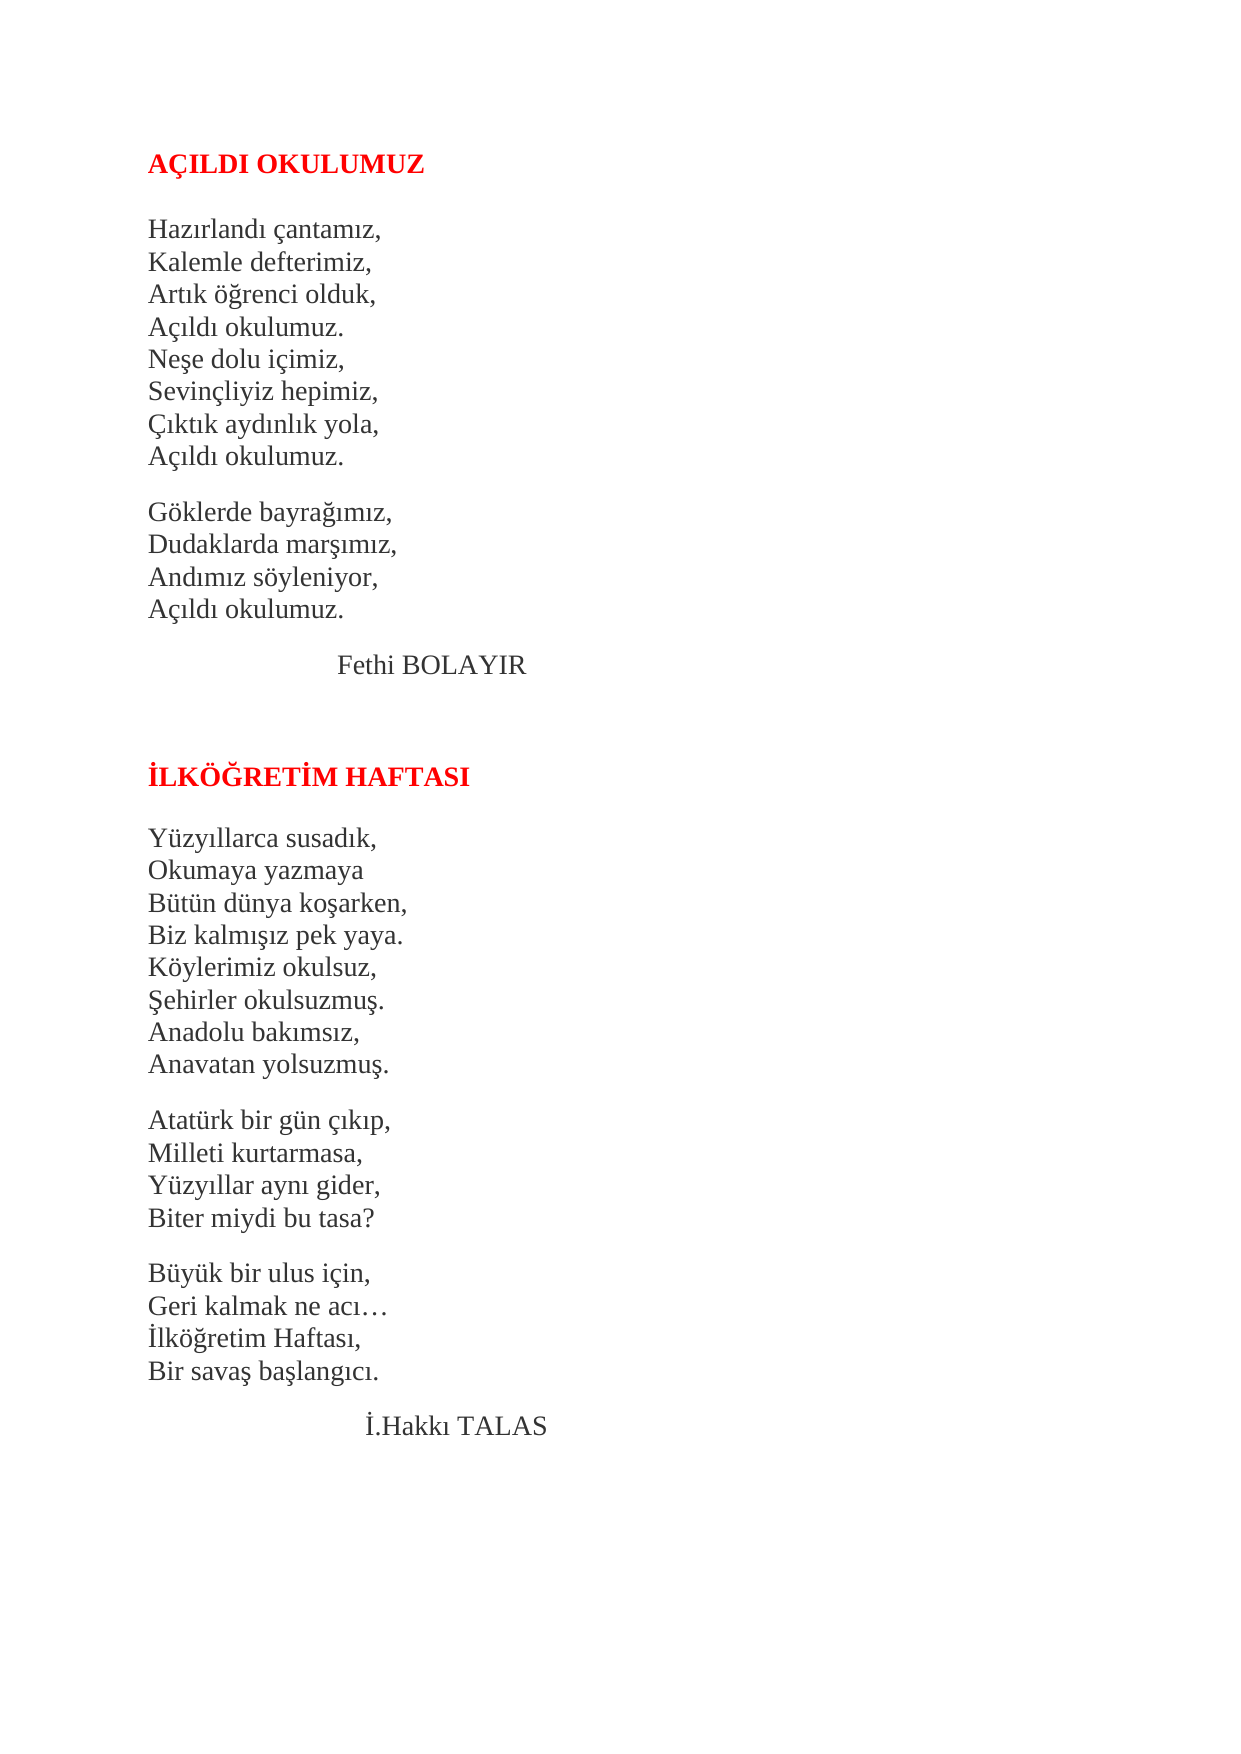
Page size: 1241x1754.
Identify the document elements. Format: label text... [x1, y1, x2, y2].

text AÇILDI OKULUMUZ [148, 148, 1093, 180]
text İLKÖĞRETİM HAFTASI [148, 760, 1093, 821]
text Büyük bir ulus için, Geri kalmak ne acı… İlköğretim Haftası, Bir savaş başlangıcı. [148, 1256, 1093, 1386]
text Neşe dolu içimiz, Sevinçliyiz hepimiz, Çıktık aydınlık yola, Açıldı okulumuz. [148, 342, 1093, 472]
text Yüzyıllarca susadık, Okumaya yazmaya Bütün dünya koşarken, Biz kalmışız pek yaya. [148, 821, 1093, 950]
text Göklerde bayrağımız, Dudaklarda marşımız, Andımız söyleniyor, Açıldı okulumuz. [148, 495, 1093, 624]
text Hazırlandı çantamız, Kalemle defterimiz, Artık öğrenci olduk, Açıldı okulumuz. [148, 180, 1093, 342]
text Köylerimiz okulsuz, Şehirler okulsuzmuş. Anadolu bakımsız, Anavatan yolsuzmuş. [148, 950, 1093, 1080]
text Atatürk bir gün çıkıp, Milleti kurtarmasa, Yüzyıllar aynı gider, Biter miydi bu tasa? [148, 1103, 1093, 1233]
text İ.Hakkı TALAS [148, 1409, 1093, 1442]
text Fethi BOLAYIR [148, 648, 1093, 680]
